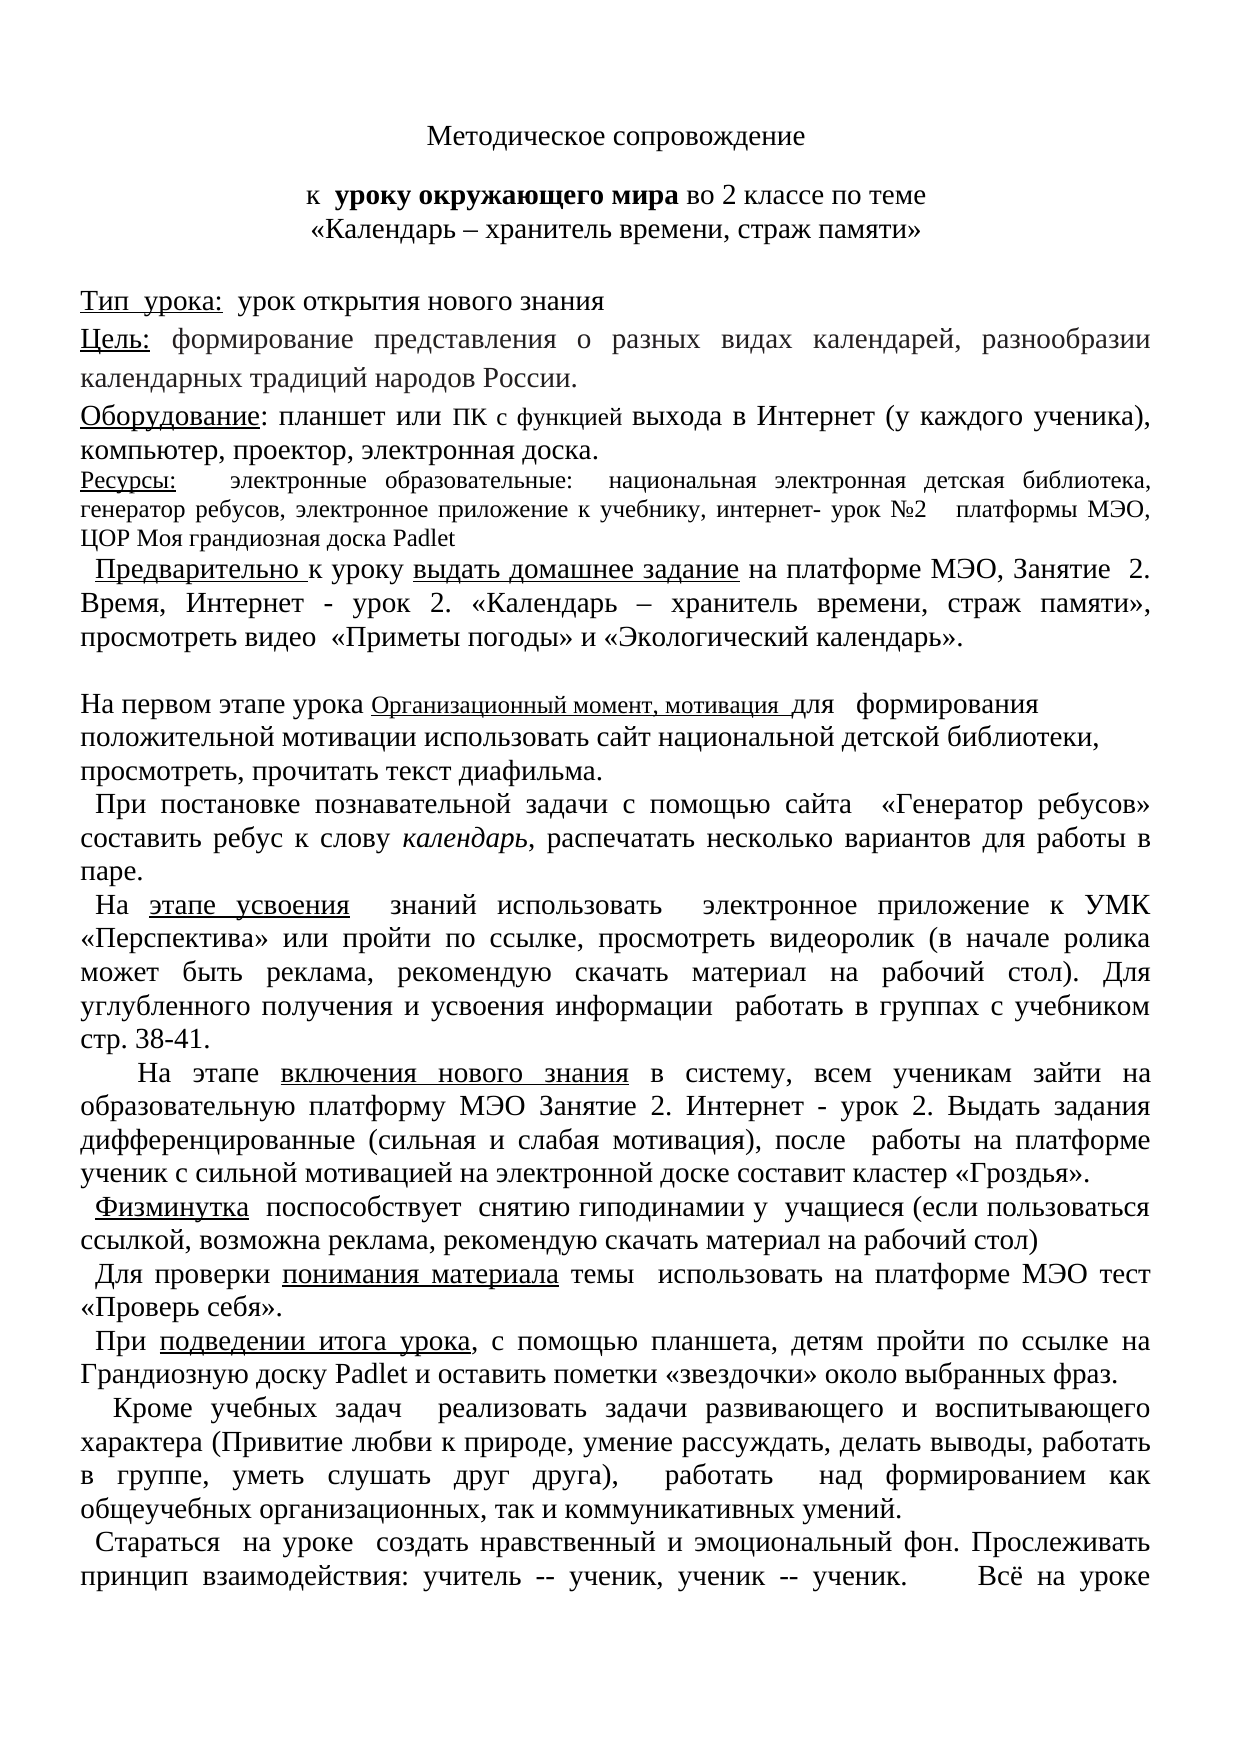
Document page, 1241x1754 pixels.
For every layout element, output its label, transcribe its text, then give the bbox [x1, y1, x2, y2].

text Цель: формирование представления о разных видах календарей, разнообразии календарных традиций народов России. [80, 321, 1152, 393]
text Физминутка поспособствует снятию гиподинамии у учащиеся (если пользоваться ссылкой, возможна реклама, рекомендую скачать материал на рабочий стол) [80, 1189, 1152, 1256]
text На первом этапе урока Организационный момент, мотивация для формирования положительной мотивации использовать сайт национальной детской библиотеки, просмотреть, прочитать текст диафильма. [80, 686, 1152, 786]
text На этапе включения нового знания в систему, всем ученикам зайти на образовательную платформу МЭО Занятие 2. Интернет - урок 2. Выдать задания дифференцированные (сильная и слабая мотивация), после работы на платформе ученик с сильной мотивацией на электронной доске составит кластер «Гроздья». [80, 1055, 1152, 1189]
text На этапе усвоения знаний использовать электронное приложение к УМК «Перспектива» или пройти по ссылке, просмотреть видеоролик (в начале ролика может быть реклама, рекомендую скачать материал на рабочий стол). Для углубленного получения и усвоения информации работать в группах с учебником стр. 38-41. [80, 887, 1152, 1055]
text При постановке познавательной задачи с помощью сайта «Генератор ребусов» составить ребус к слову календарь, распечатать несколько вариантов для работы в паре. [80, 786, 1152, 887]
text Кроме учебных задач реализовать задачи развивающего и воспитывающего характера (Привитие любви к природе, умение рассуждать, делать выводы, работать в группе, уметь слушать друг друга), работать над формированием как общеучебных организационных, так и коммуникативных умений. [80, 1390, 1152, 1524]
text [80, 1524, 1152, 1591]
text Для проверки понимания материала темы использовать на платформе МЭО тест «Проверь себя». [80, 1256, 1152, 1323]
text Тип урока: урок открытия нового знания [80, 283, 1152, 316]
text При подведении итога урока, с помощью планшета, детям пройти по ссылке на Грандиозную доску Padlet и оставить пометки «звездочки» около выбранных фраз. [80, 1323, 1152, 1390]
text Ресурсы: электронные образовательные: национальная электронная детская библиотека, генератор ребусов, электронное приложение к учебнику, интернет- урок №2 платформы МЭО, ЦОР Моя грандиозная доска Padlet [80, 465, 1152, 552]
text Оборудование: планшет или ПК с функцией выхода в Интернет (у каждого ученика), компьютер, проектор, электронная доска. [80, 398, 1152, 465]
text к уроку окружающего мира во 2 классе по теме [80, 177, 1152, 211]
text «Календарь – хранитель времени, страж памяти» [80, 211, 1152, 244]
text Методическое сопровождение [80, 118, 1152, 152]
text Предварительно к уроку выдать домашнее задание на платформе МЭО, Занятие 2. Время, Интернет - урок 2. «Календарь – хранитель времени, страж памяти», просмотреть видео «Приметы погоды» и «Экологический календарь». [80, 552, 1152, 652]
